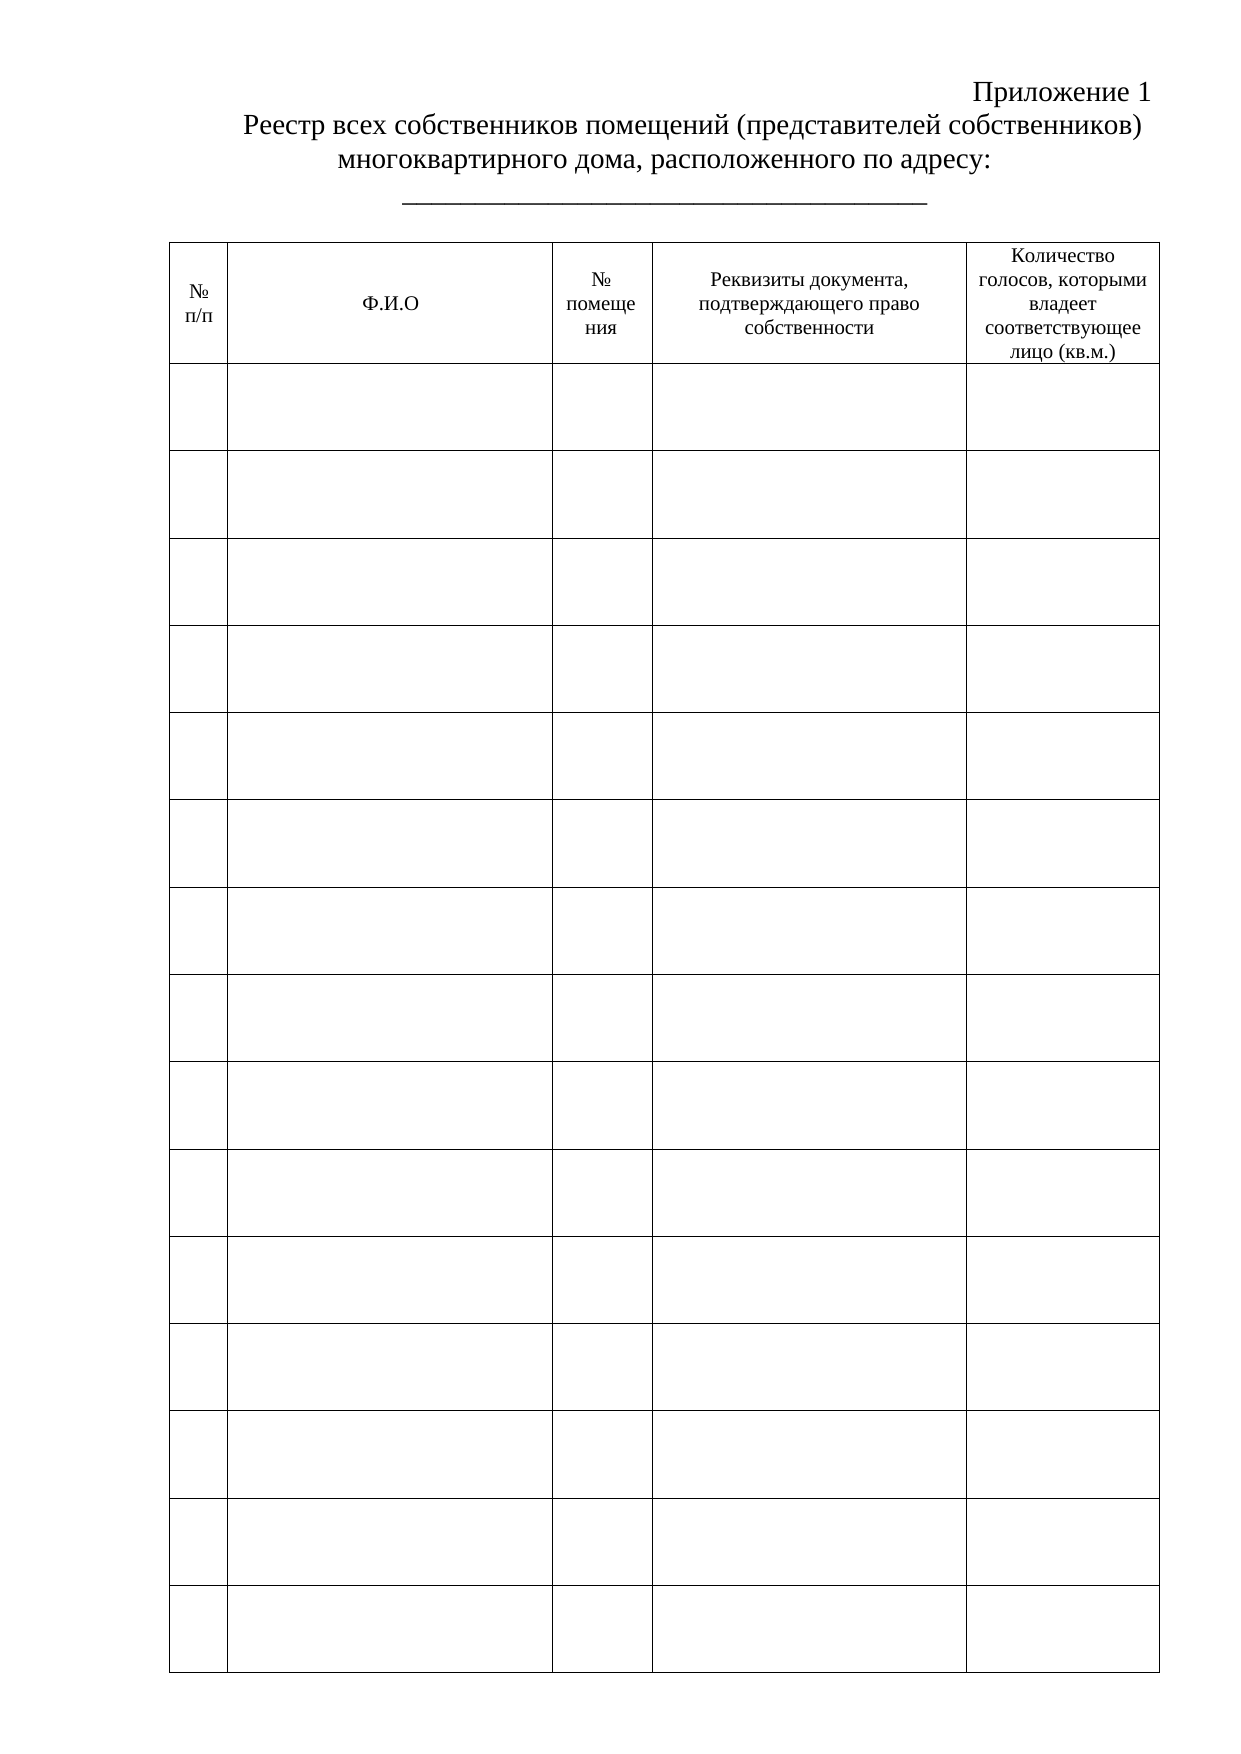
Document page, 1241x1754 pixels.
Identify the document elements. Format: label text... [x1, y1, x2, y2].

table_cell [228, 1237, 552, 1323]
table_cell [170, 1237, 227, 1323]
table_cell [967, 1062, 1159, 1148]
table_cell [967, 364, 1159, 450]
table_cell [170, 713, 227, 799]
table_cell [170, 1499, 227, 1585]
text Реестр всех собственников помещений (представителей собственников) многоквартирного дома, расположенного по адресу: ____________________________________ [177, 107, 1152, 208]
table_cell [553, 1324, 652, 1410]
table_cell [967, 1237, 1159, 1323]
table_cell [967, 1411, 1159, 1498]
table_cell [553, 888, 652, 974]
table_cell [653, 1586, 966, 1672]
table_cell [228, 888, 552, 974]
table_cell [967, 975, 1159, 1061]
table_cell [228, 1499, 552, 1585]
table_cell [228, 1062, 552, 1148]
table_cell [228, 1586, 552, 1672]
table_cell [967, 1324, 1159, 1410]
table_cell [170, 800, 227, 887]
table_cell [653, 539, 966, 625]
table_cell [967, 626, 1159, 712]
table_header № помещения [553, 243, 652, 363]
table_cell [228, 800, 552, 887]
table_cell [228, 539, 552, 625]
table_cell [553, 713, 652, 799]
table_cell [653, 975, 966, 1061]
table_cell [553, 975, 652, 1061]
table_cell [967, 713, 1159, 799]
table_header № п/п [170, 243, 227, 363]
table_header Реквизиты документа, подтверждающего право собственности [653, 243, 966, 363]
table_cell [553, 626, 652, 712]
table_cell [170, 888, 227, 974]
table_cell [170, 1586, 227, 1672]
table_cell [228, 451, 552, 537]
table_cell [170, 1150, 227, 1236]
table_cell [170, 1411, 227, 1498]
table_cell [228, 1324, 552, 1410]
table_cell [170, 975, 227, 1061]
table_header Ф.И.О [228, 243, 552, 363]
table_cell [653, 626, 966, 712]
table_cell [967, 1586, 1159, 1672]
table_cell [653, 888, 966, 974]
table_cell [170, 364, 227, 450]
table_cell [553, 539, 652, 625]
table_cell [967, 888, 1159, 974]
table_cell [653, 1324, 966, 1410]
table_cell [967, 800, 1159, 887]
text Приложение 1 [177, 74, 1152, 107]
table_cell [653, 1062, 966, 1148]
table_cell [228, 975, 552, 1061]
table_cell [653, 713, 966, 799]
table_cell [553, 1237, 652, 1323]
table_cell [553, 451, 652, 537]
table_cell [653, 800, 966, 887]
table_cell [553, 1411, 652, 1498]
table_cell [170, 1062, 227, 1148]
table_cell [967, 451, 1159, 537]
table_cell [553, 1586, 652, 1672]
table_cell [967, 1150, 1159, 1236]
table_cell [170, 626, 227, 712]
table_cell [653, 364, 966, 450]
table_cell [653, 1411, 966, 1498]
table_cell [653, 1237, 966, 1323]
table_cell [653, 1499, 966, 1585]
table_header Количество голосов, которыми владеет соответствующее лицо (кв.м.) [967, 243, 1159, 363]
table_cell [967, 539, 1159, 625]
table_cell [553, 1150, 652, 1236]
table_cell [228, 1411, 552, 1498]
table_cell [653, 1150, 966, 1236]
table_cell [553, 800, 652, 887]
table_cell [967, 1499, 1159, 1585]
table_cell [553, 1499, 652, 1585]
table_cell [553, 1062, 652, 1148]
table_cell [170, 1324, 227, 1410]
table_cell [553, 364, 652, 450]
table_cell [228, 1150, 552, 1236]
table_cell [170, 539, 227, 625]
table_cell [170, 451, 227, 537]
table_cell [653, 451, 966, 537]
table_cell [228, 364, 552, 450]
table_cell [228, 626, 552, 712]
table_cell [228, 713, 552, 799]
